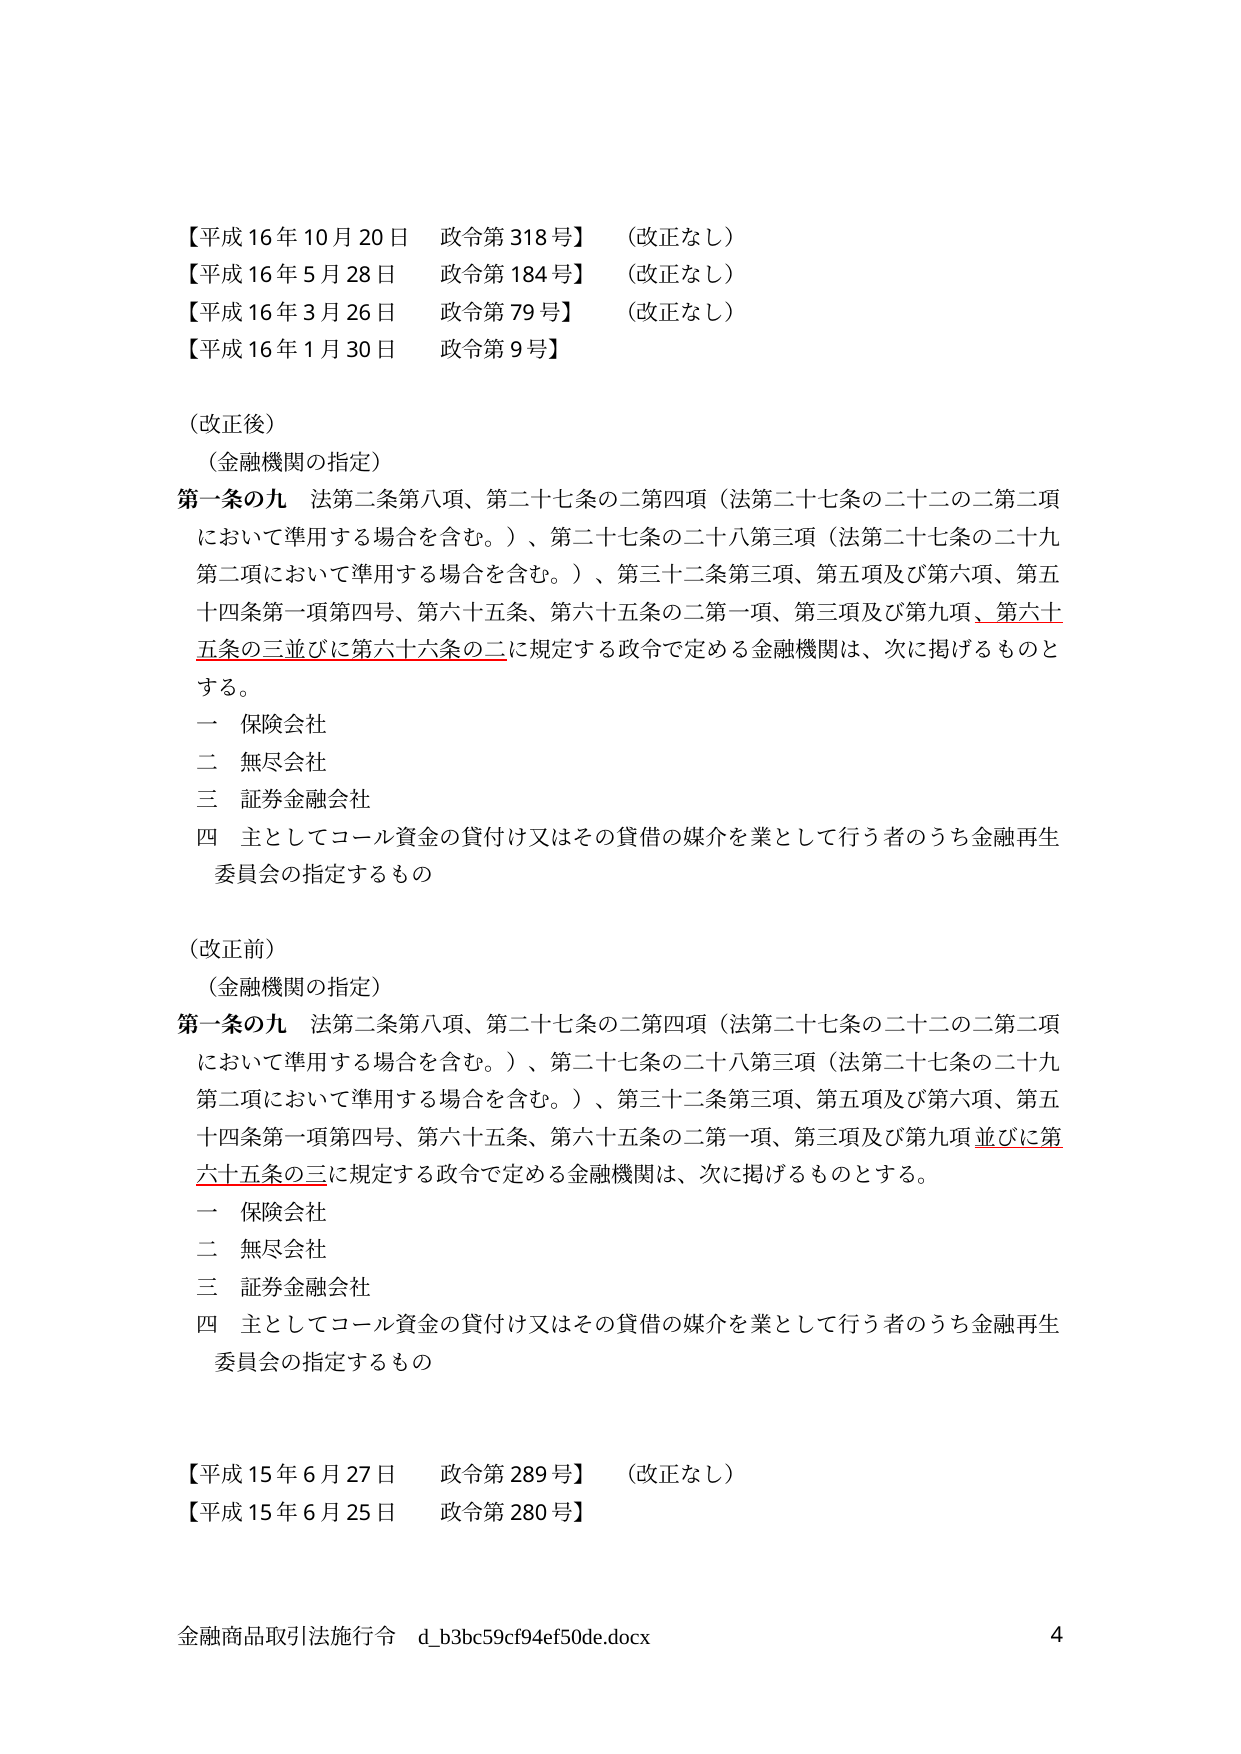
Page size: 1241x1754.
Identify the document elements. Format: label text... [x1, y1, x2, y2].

text 二 無尽会社 [196, 742, 1063, 779]
text 三 証券金融会社 [196, 779, 1063, 817]
text 二 無尽会社 [196, 1229, 1063, 1267]
text 【平成16年1月30日 政令第9号】 [177, 329, 1063, 367]
text 一 保険会社 [196, 1192, 1063, 1229]
text 第一条の九 法第二条第八項、第二十七条の二第四項（法第二十七条の二十二の二第二項において準用する場合を含む。）、第二十七条の二十八第三項（法第二十七条の二十九第二項において準用する場合を含む。）、第三十二条第三項、第五項及び第六項、第五十四条第一項第四号、第六十五条、第六十五条の二第一項、第三項及び第九項、第六十五条の三並びに第六十六条の二に規定する政令で定める金融機関は、次に掲げるものとする。 [177, 479, 1063, 704]
text 四 主としてコール資金の貸付け又はその貸借の媒介を業として行う者のうち金融再生委員会の指定するもの [196, 817, 1063, 892]
text 三 証券金融会社 [196, 1267, 1063, 1304]
text 一 保険会社 [196, 704, 1063, 742]
text （改正後） [177, 404, 1063, 442]
text 【平成15年6月25日 政令第280号】 [177, 1492, 1063, 1529]
text 【平成16年3月26日 政令第79号】 （改正なし） [177, 292, 1063, 329]
text （金融機関の指定） [196, 967, 1063, 1004]
text （改正前） [177, 929, 1063, 967]
text 【平成15年6月27日 政令第289号】 （改正なし） [177, 1454, 1063, 1492]
text （金融機関の指定） [196, 442, 1063, 479]
text 四 主としてコール資金の貸付け又はその貸借の媒介を業として行う者のうち金融再生委員会の指定するもの [196, 1304, 1063, 1379]
text 【平成16年10月20日 政令第318号】 （改正なし） [177, 217, 1063, 254]
text 第一条の九 法第二条第八項、第二十七条の二第四項（法第二十七条の二十二の二第二項において準用する場合を含む。）、第二十七条の二十八第三項（法第二十七条の二十九第二項において準用する場合を含む。）、第三十二条第三項、第五項及び第六項、第五十四条第一項第四号、第六十五条、第六十五条の二第一項、第三項及び第九項並びに第六十五条の三に規定する政令で定める金融機関は、次に掲げるものとする。 [177, 1004, 1063, 1192]
text 【平成16年5月28日 政令第184号】 （改正なし） [177, 254, 1063, 292]
